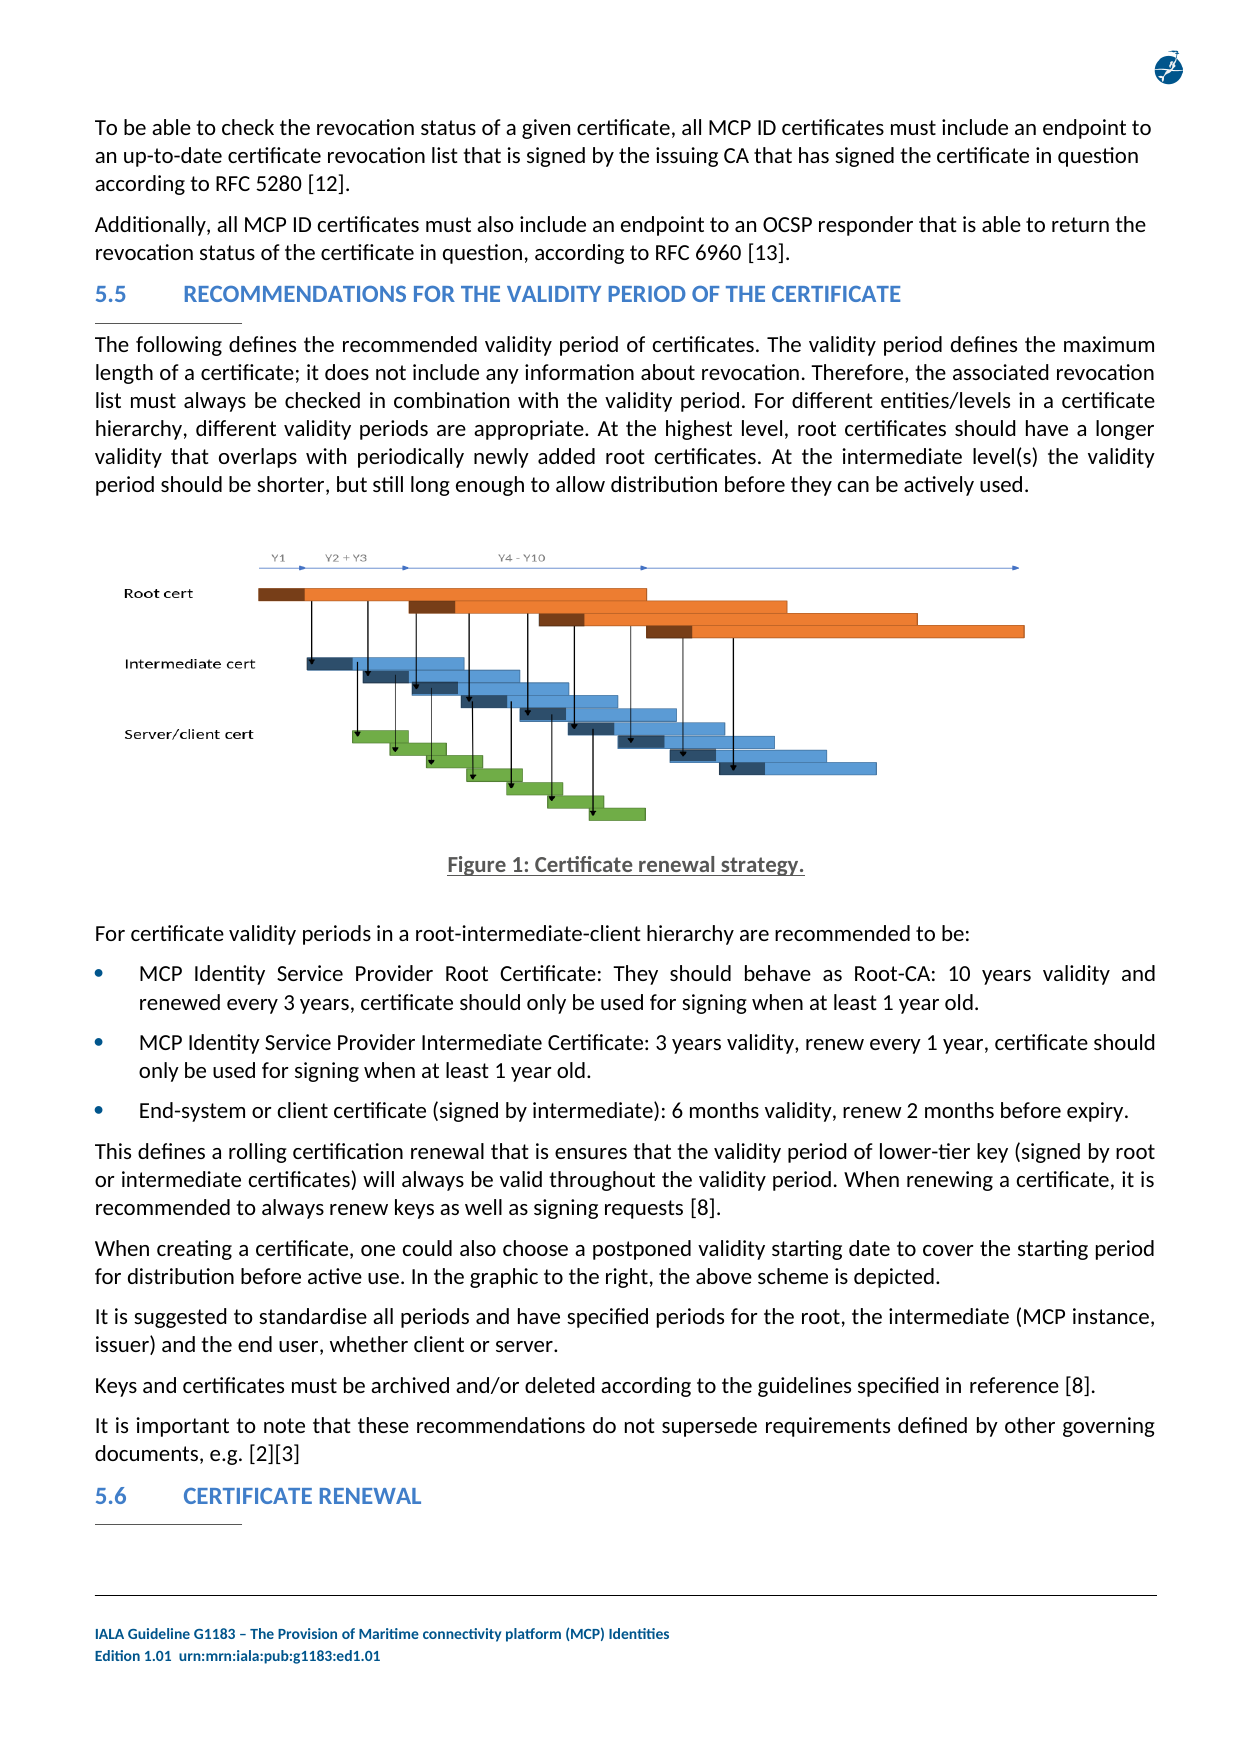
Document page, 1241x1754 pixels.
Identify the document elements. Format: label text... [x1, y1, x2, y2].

text To be able to check the revocation status of a given certificate, all MCP ID certificates must include an endpoint to an up-to-date certificate revocation list that is signed by the issuing CA that has signed the certificate in question according to RFC 5280 [12]. [94, 113, 1157, 198]
text MCP Identity Service Provider Intermediate Certificate: 3 years validity, renew every 1 year, certificate should only be used for signing when at least 1 year old. [94, 1028, 1157, 1084]
text For certificate validity periods in a root-intermediate-client hierarchy are recommended to be: [94, 919, 1157, 947]
picture [1123, 0, 1241, 119]
text End-system or client certificate (signed by intermediate): 6 months validity, renew 2 months before expiry. [94, 1097, 1157, 1125]
subtitle Recommendations for the validity period of the certificate [94, 279, 1084, 309]
text The following defines the recommended validity period of certificates. The validity period defines the maximum length of a certificate; it does not include any information about revocation. Therefore, the associated revocation list must always be checked in combination with the validity period. For different entities/levels in a certificate hierarchy, different validity periods are appropriate. At the highest level, root certificates should have a longer validity that overlaps with periodically newly added root certificates. At the intermediate level(s) the validity period should be shorter, but still long enough to allow distribution before they can be actively used. [94, 330, 1157, 498]
text This defines a rolling certification renewal that is ensures that the validity period of lower-tier key (signed by root or intermediate certificates) will always be valid throughout the validity period. When renewing a certificate, it is recommended to always renew keys as well as signing requests [8]. [94, 1137, 1157, 1221]
text Keys and certificates must be archived and/or deleted according to the guidelines specified in reference [8]. [94, 1371, 1157, 1399]
picture [95, 513, 1075, 838]
text When creating a certificate, one could also choose a postponed validity starting date to cover the starting period for distribution before active use. In the graphic to the right, the above scheme is depicted. [94, 1234, 1157, 1290]
text Additionally, all MCP ID certificates must also include an endpoint to an OCSP responder that is able to return the revocation status of the certificate in question, according to RFC 6960 [13]. [94, 210, 1157, 266]
text MCP Identity Service Provider Root Certificate: They should behave as Root-CA: 10 years validity and renewed every 3 years, certificate should only be used for signing when at least 1 year old. [94, 959, 1157, 1016]
text It is important to note that these recommendations do not supersede requirements defined by other governing documents, e.g. [2][3] [94, 1411, 1157, 1467]
subtitle Certificate renewal [94, 1480, 1084, 1510]
text It is suggested to standardise all periods and have specified periods for the root, the intermediate (MCP instance, issuer) and the end user, whether client or server. [94, 1302, 1157, 1358]
